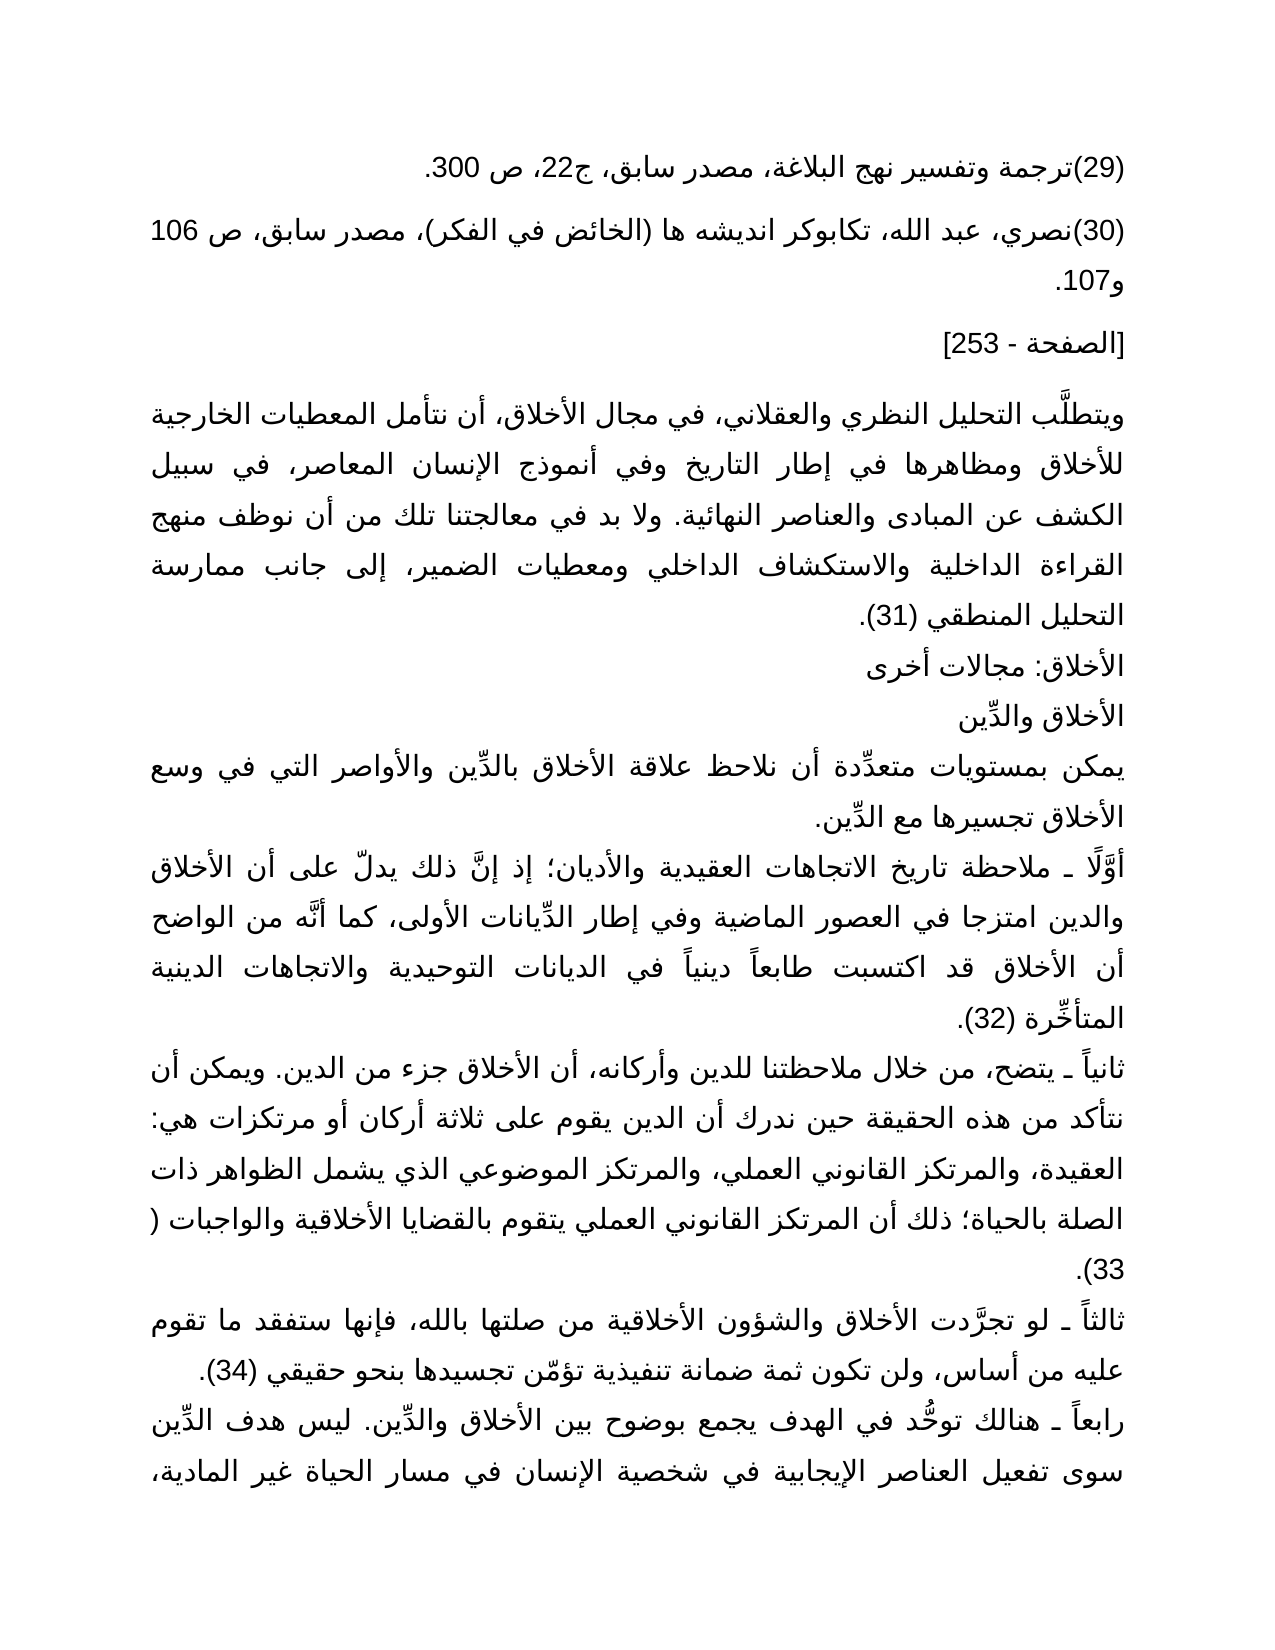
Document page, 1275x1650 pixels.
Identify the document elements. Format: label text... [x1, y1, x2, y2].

text ثانياً ـ يتضح، من خلال ملاحظتنا للدين وأركانه، أن الأخلاق جزء من الدين. ويمكن أن نتأكد من هذه الحقيقة حين ندرك أن الدين يقوم على ثلاثة أركان أو مرتكزات هي: العقيدة، والمرتكز القانوني العملي، والمرتكز الموضوعي الذي يشمل الظواهر ذات الصلة بالحياة؛ ذلك أن المرتكز القانوني العملي يتقوم بالقضايا الأخلاقية والواجبات (33). [150, 1051, 1125, 1286]
text ثالثاً ـ لو تجرَّدت الأخلاق والشؤون الأخلاقية من صلتها بالله، فإنها ستفقد ما تقوم عليه من أساس، ولن تكون ثمة ضمانة تنفيذية تؤمّن تجسيدها بنحو حقيقي (34). [150, 1303, 1125, 1387]
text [150, 1403, 1125, 1487]
text [الصفحة - 253] [150, 326, 1125, 359]
text ويتطلَّب التحليل النظري والعقلاني، في مجال الأخلاق، أن نتأمل المعطيات الخارجية للأخلاق ومظاهرها في إطار التاريخ وفي أنموذج الإنسان المعاصر، في سبيل الكشف عن المبادى والعناصر النهائية. ولا بد في معالجتنا تلك من أن نوظف منهج القراءة الداخلية والاستكشاف الداخلي ومعطيات الضمير، إلى جانب ممارسة التحليل المنطقي (31). [150, 397, 1125, 632]
text الأخلاق والدِّين [150, 699, 1125, 732]
text (30)نصري، عبد الله، تكابوكر انديشه ها (الخائض في الفكر)، مصدر سابق، ص 106 و107. [150, 213, 1125, 297]
text يمكن بمستويات متعدِّدة أن نلاحظ علاقة الأخلاق بالدِّين والأواصر التي في وسع الأخلاق تجسيرها مع الدِّين. [150, 749, 1125, 833]
text أوَّلًا ـ ملاحظة تاريخ الاتجاهات العقيدية والأديان؛ إذ إنَّ ذلك يدلّ على أن الأخلاق والدين امتزجا في العصور الماضية وفي إطار الدِّيانات الأولى، كما أنَّه من الواضح أن الأخلاق قد اكتسبت طابعاً دينياً في الديانات التوحيدية والاتجاهات الدينية المتأخِّرة (32). [150, 850, 1125, 1034]
text الأخلاق: مجالات أخرى [150, 649, 1125, 682]
text (29)ترجمة وتفسير نهج البلاغة، مصدر سابق، ج22، ص 300. [150, 150, 1125, 183]
